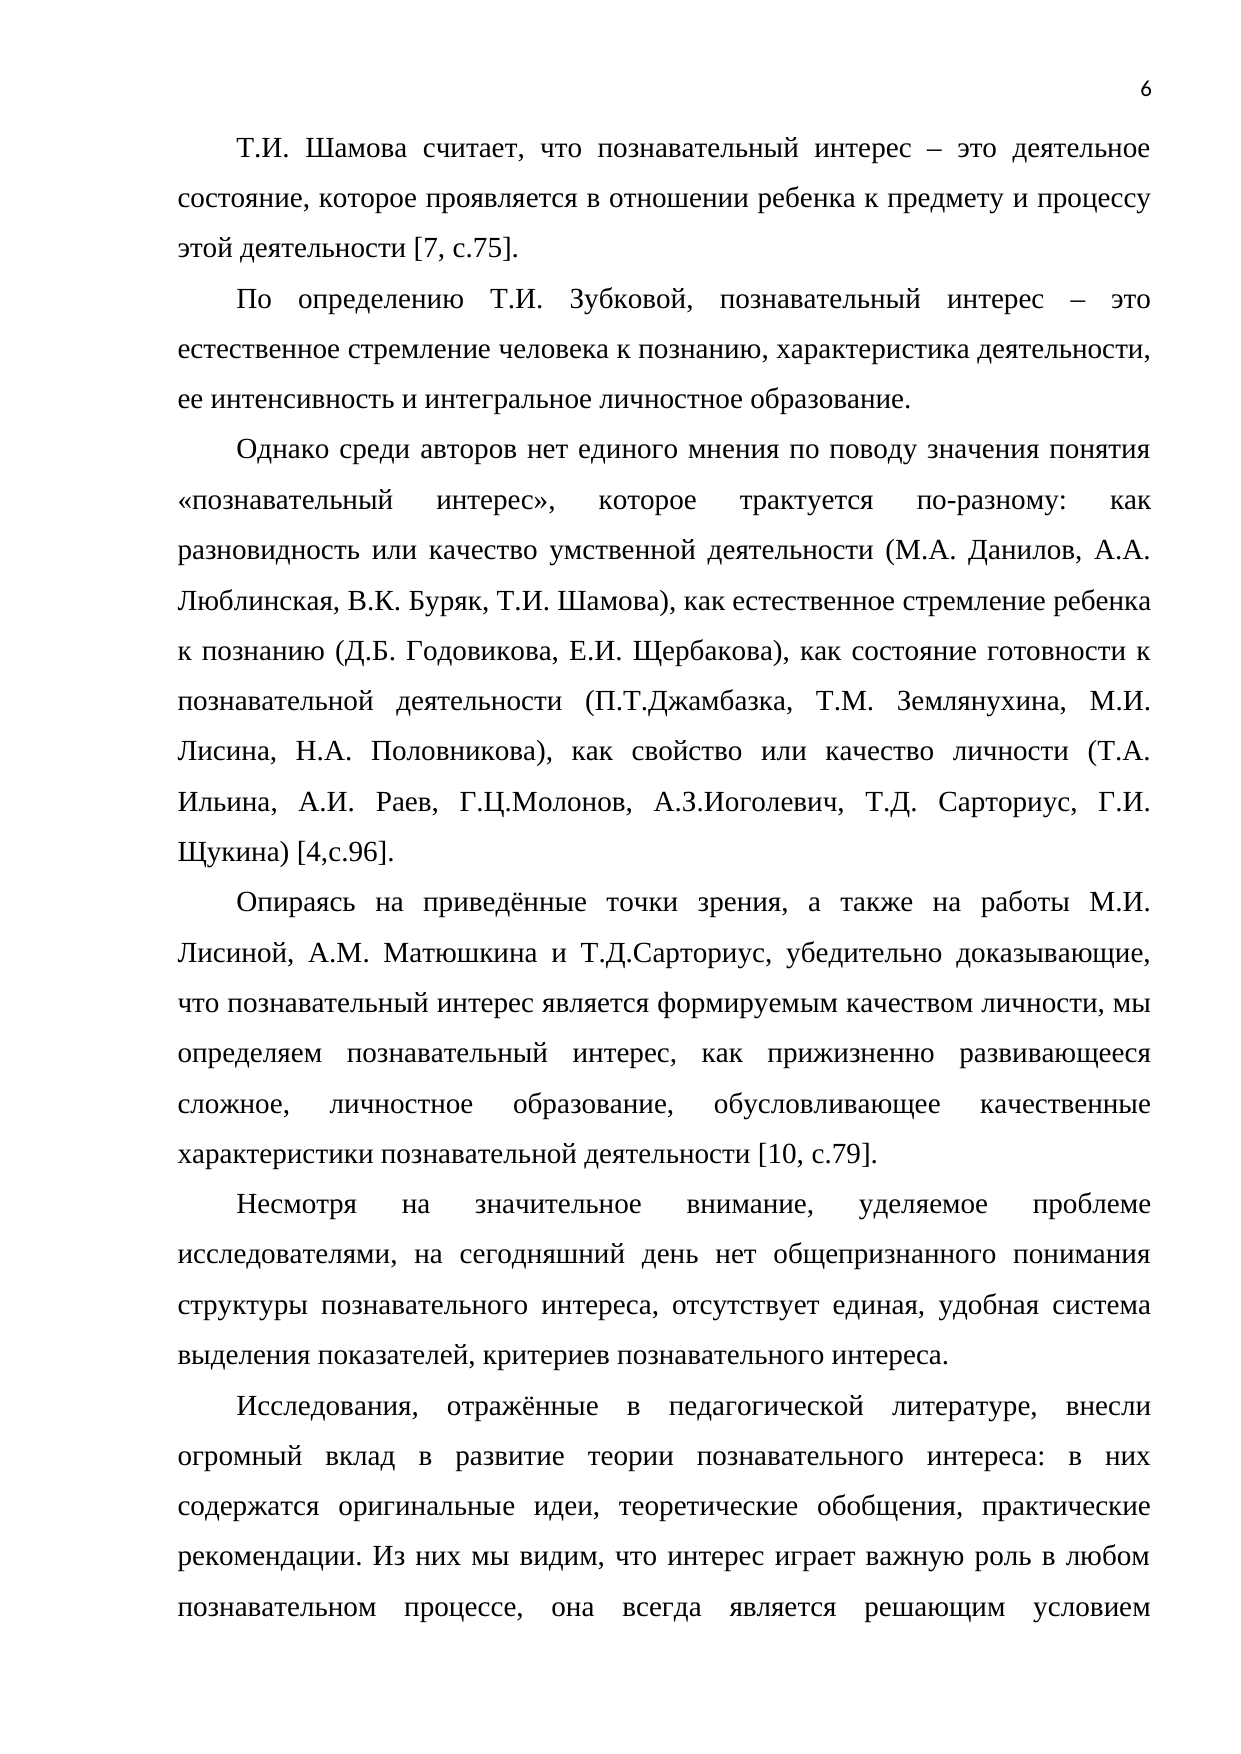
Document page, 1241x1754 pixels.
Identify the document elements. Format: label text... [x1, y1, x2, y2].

list Однако среди авторов нет единого мнения по поводу значения понятия «познавательный интерес», которое трактуется по-разному: как разновидность или качество умственной деятельности (М.А. Данилов, А.А. Люблинская, В.К. Буряк, Т.И. Шамова), как естественное стремление ребенка к познанию (Д.Б. Годовикова, Е.И. Щербакова), как состояние готовности к познавательной деятельности (П.Т.Джамбазка, Т.М. Землянухина, М.И. Лисина, Н.А. Половникова), как свойство или качество личности (Т.А. Ильина, А.И. Раев, Г.Ц.Молонов, А.З.Иоголевич, Т.Д. Сарториус, Г.И. Щукина) [4,c.96]. [177, 432, 1152, 868]
list Несмотря на значительное внимание, уделяемое проблеме исследователями, на сегодняшний день нет общепризнанного понимания структуры познавательного интереса, отсутствует единая, удобная система выделения показателей, критериев познавательного интереса. [177, 1186, 1152, 1371]
text По определению Т.И. Зубковой, познавательный интерес – это естественное стремление человека к познанию, характеристика деятельности, ее интенсивность и интегральное личностное образование. [177, 281, 1152, 415]
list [177, 1388, 1152, 1622]
list Т.И. Шамова считает, что познавательный интерес – это деятельное состояние, которое проявляется в отношении ребенка к предмету и процессу этой деятельности [7, c.75]. [177, 130, 1152, 264]
list Опираясь на приведённые точки зрения, а также на работы М.И. Лисиной, A.M. Матюшкина и Т.Д.Сарториус, убедительно доказывающие, что познавательный интерес является формируемым качеством личности, мы определяем познавательный интерес, как прижизненно развивающееся сложное, личностное образование, обусловливающее качественные характеристики познавательной деятельности [10, c.79]. [177, 884, 1152, 1169]
